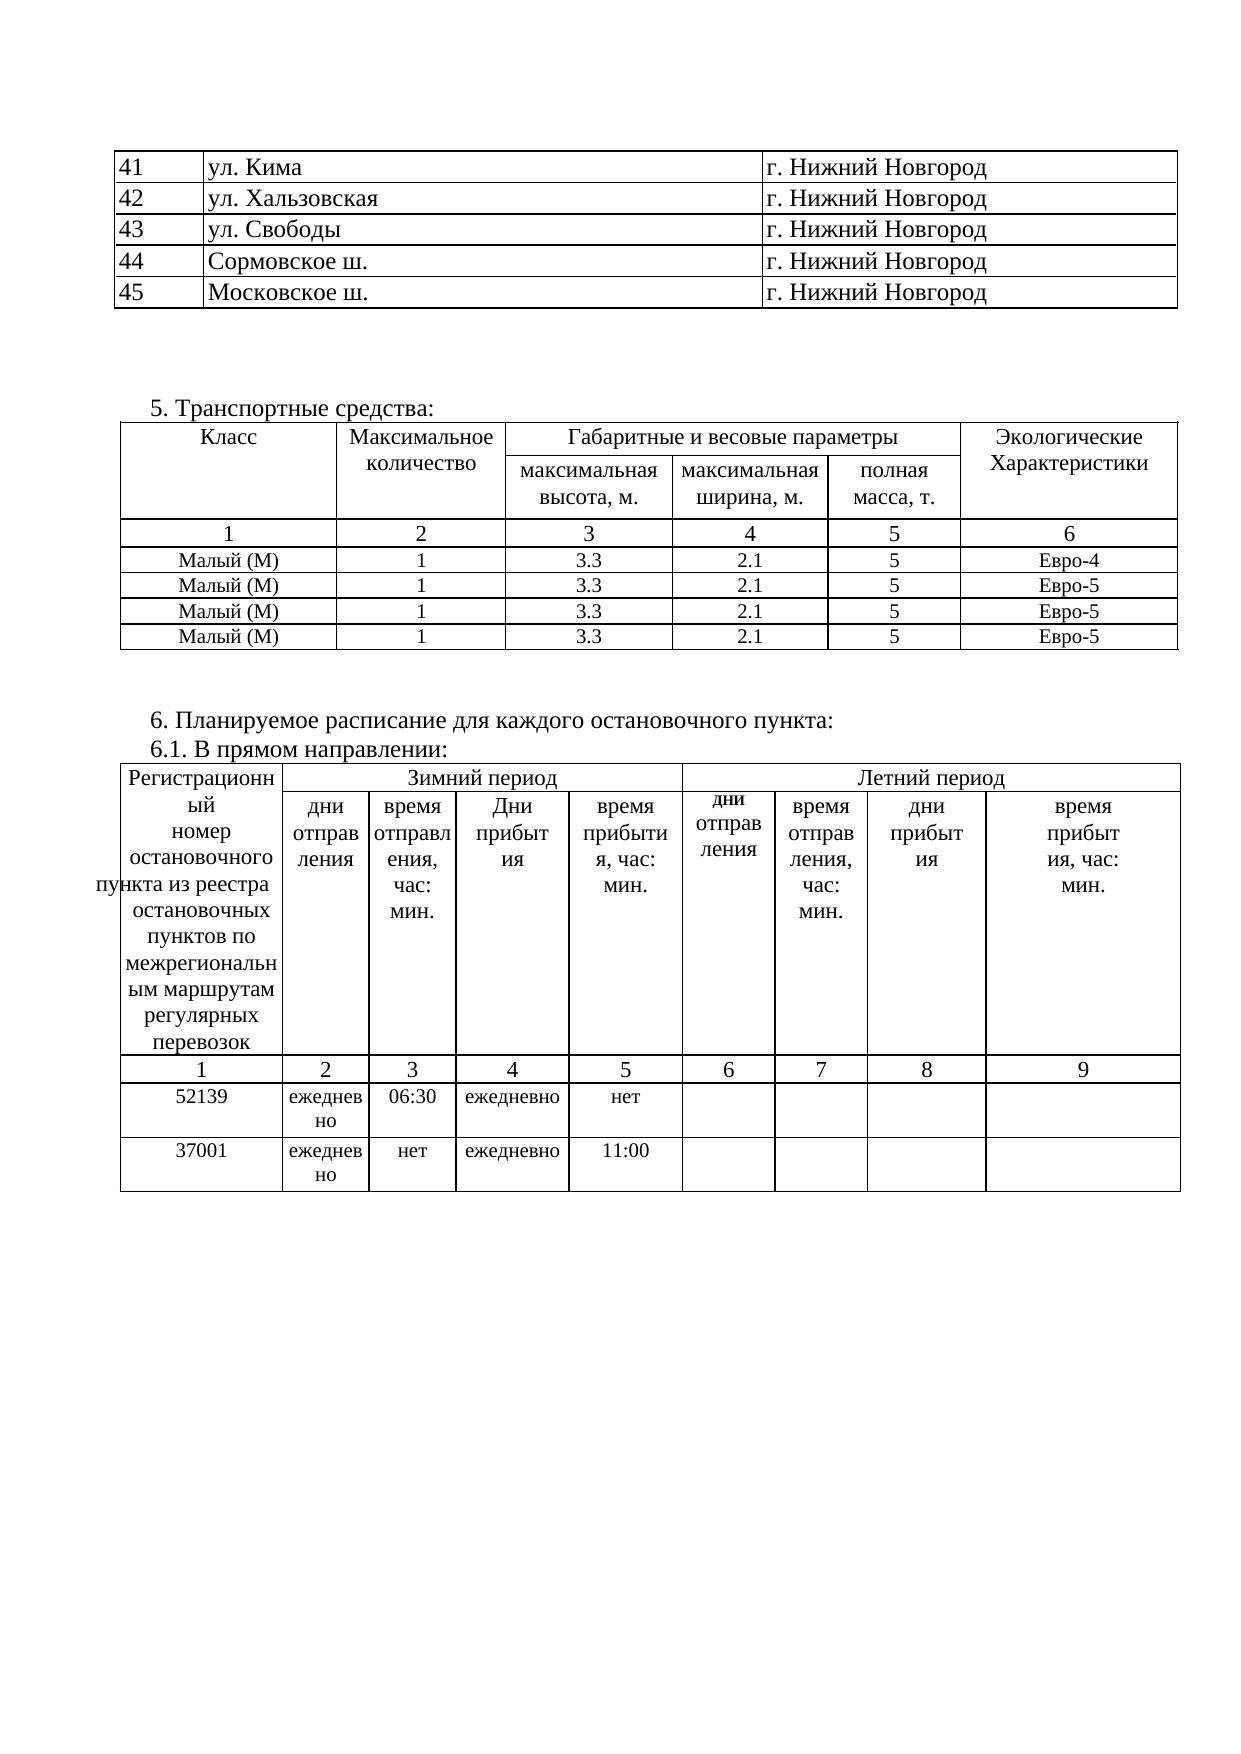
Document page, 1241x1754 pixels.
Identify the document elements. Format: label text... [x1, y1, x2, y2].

table_cell 1 [121, 520, 336, 546]
table_cell 4 [673, 520, 827, 546]
table_cell 1 [337, 548, 505, 572]
table_cell 1 [337, 573, 505, 597]
table_cell 1 [337, 625, 505, 648]
table_cell 2.1 [673, 599, 827, 623]
table_cell нет [370, 1138, 455, 1191]
table_cell 3.3 [506, 625, 672, 648]
table_cell Малый (М) [121, 548, 336, 572]
table_header Регистрационный номер остановочного пункта из реестра остановочных пунктов по межрегиональным маршрутам регулярных перевозок [121, 764, 282, 1054]
table_cell г. Нижний Новгород [763, 213, 1177, 244]
table_cell 5 [829, 548, 960, 572]
table_cell 43 [115, 214, 203, 244]
table_cell время отправ ления, час: мин. [776, 792, 867, 1054]
table_cell 5 [829, 625, 960, 648]
table_cell 42 [115, 183, 203, 213]
table_header Экологические Характеристики [961, 423, 1177, 518]
table_cell Евро-5 [961, 625, 1177, 648]
table_cell 8 [868, 1056, 985, 1082]
table_cell время прибыти я, час: мин. [570, 792, 682, 1054]
table_cell дни отправ ления [283, 792, 368, 1054]
table_cell Евро-5 [961, 599, 1177, 623]
table_cell 5 [829, 573, 960, 597]
table_cell 9 [987, 1056, 1180, 1082]
table_cell г. Нижний Новгород [763, 276, 1177, 307]
table_header Класс [121, 423, 336, 518]
table_cell время отправл ения, час: мин. [370, 792, 455, 1054]
table_cell ул. Кима [204, 152, 762, 181]
table_cell 3.3 [506, 599, 672, 623]
table_cell [987, 1084, 1180, 1136]
table_cell ДНИ отправ ления [683, 792, 774, 1054]
table_cell полная масса, т. [829, 456, 960, 518]
table_cell максимальная высота, м. [506, 456, 672, 518]
table_cell 1 [121, 1056, 282, 1082]
table_cell ул. Свободы [204, 215, 762, 244]
table_cell Дни прибыт ия [457, 792, 568, 1054]
table_cell ежедневно [457, 1138, 568, 1191]
table_cell ул. Хальзовская [204, 183, 762, 213]
text 6.1. В прямом направлении: [150, 734, 1090, 763]
table_header Максимальное количество [337, 423, 505, 518]
table_cell 6 [683, 1056, 774, 1082]
table_cell 2 [337, 520, 505, 546]
table_cell 2 [283, 1056, 368, 1082]
table_header Летний период [683, 764, 1180, 791]
table_cell Сормовское ш. [204, 246, 762, 276]
table_cell [868, 1084, 985, 1136]
table_header Зимний период [283, 764, 682, 791]
table_cell 11:00 [570, 1138, 682, 1191]
table_cell [683, 1138, 774, 1191]
table_cell г. Нижний Новгород [763, 152, 1177, 181]
table_cell 3 [506, 520, 672, 546]
table_cell 7 [776, 1056, 867, 1082]
table_cell [868, 1138, 985, 1191]
table_cell Малый (М) [121, 599, 336, 623]
table_cell 06:30 [370, 1084, 455, 1136]
table_cell [683, 1084, 774, 1136]
table_cell ежедневно [457, 1084, 568, 1136]
table_cell г. Нижний Новгород [763, 181, 1177, 213]
table_cell [776, 1084, 867, 1136]
table_cell 3.3 [506, 573, 672, 597]
table_cell 6 [961, 520, 1177, 546]
table_cell 4 [457, 1056, 568, 1082]
table_cell 37001 [121, 1138, 282, 1191]
table_cell г. Нижний Новгород [763, 244, 1177, 276]
table_cell [776, 1138, 867, 1191]
table_cell Евро-5 [961, 573, 1177, 597]
table_cell 2.1 [673, 548, 827, 572]
text 5. Транспортные средства: [150, 393, 1090, 421]
table_cell Московское ш. [204, 277, 762, 307]
table_cell 5 [570, 1056, 682, 1082]
table_cell дни прибыт ия [868, 792, 985, 1054]
table_cell 44 [115, 245, 203, 276]
table_cell Евро-4 [961, 548, 1177, 572]
table_cell 45 [115, 277, 203, 307]
table_header Габаритные и весовые параметры [506, 423, 960, 455]
table_cell 3 [370, 1056, 455, 1082]
table_cell время прибыт ия, час: мин. [987, 792, 1180, 1054]
text 6. Планируемое расписание для каждого остановочного пункта: [150, 705, 1090, 734]
table_cell нет [570, 1084, 682, 1136]
table_cell 52139 [121, 1084, 282, 1136]
table_cell максимальная ширина, м. [673, 456, 827, 518]
table_cell 5 [829, 520, 960, 546]
table_cell 1 [337, 599, 505, 623]
table_cell 2.1 [673, 625, 827, 648]
table_cell 5 [829, 599, 960, 623]
table_cell [987, 1138, 1180, 1191]
table_cell ежедневно [283, 1084, 368, 1136]
table_cell 2.1 [673, 573, 827, 597]
table_cell ежедневно [283, 1138, 368, 1191]
table_cell 41 [115, 152, 203, 181]
table_cell 3.3 [506, 548, 672, 572]
table_cell Малый (М) [121, 573, 336, 597]
table_cell Малый (М) [121, 625, 336, 648]
